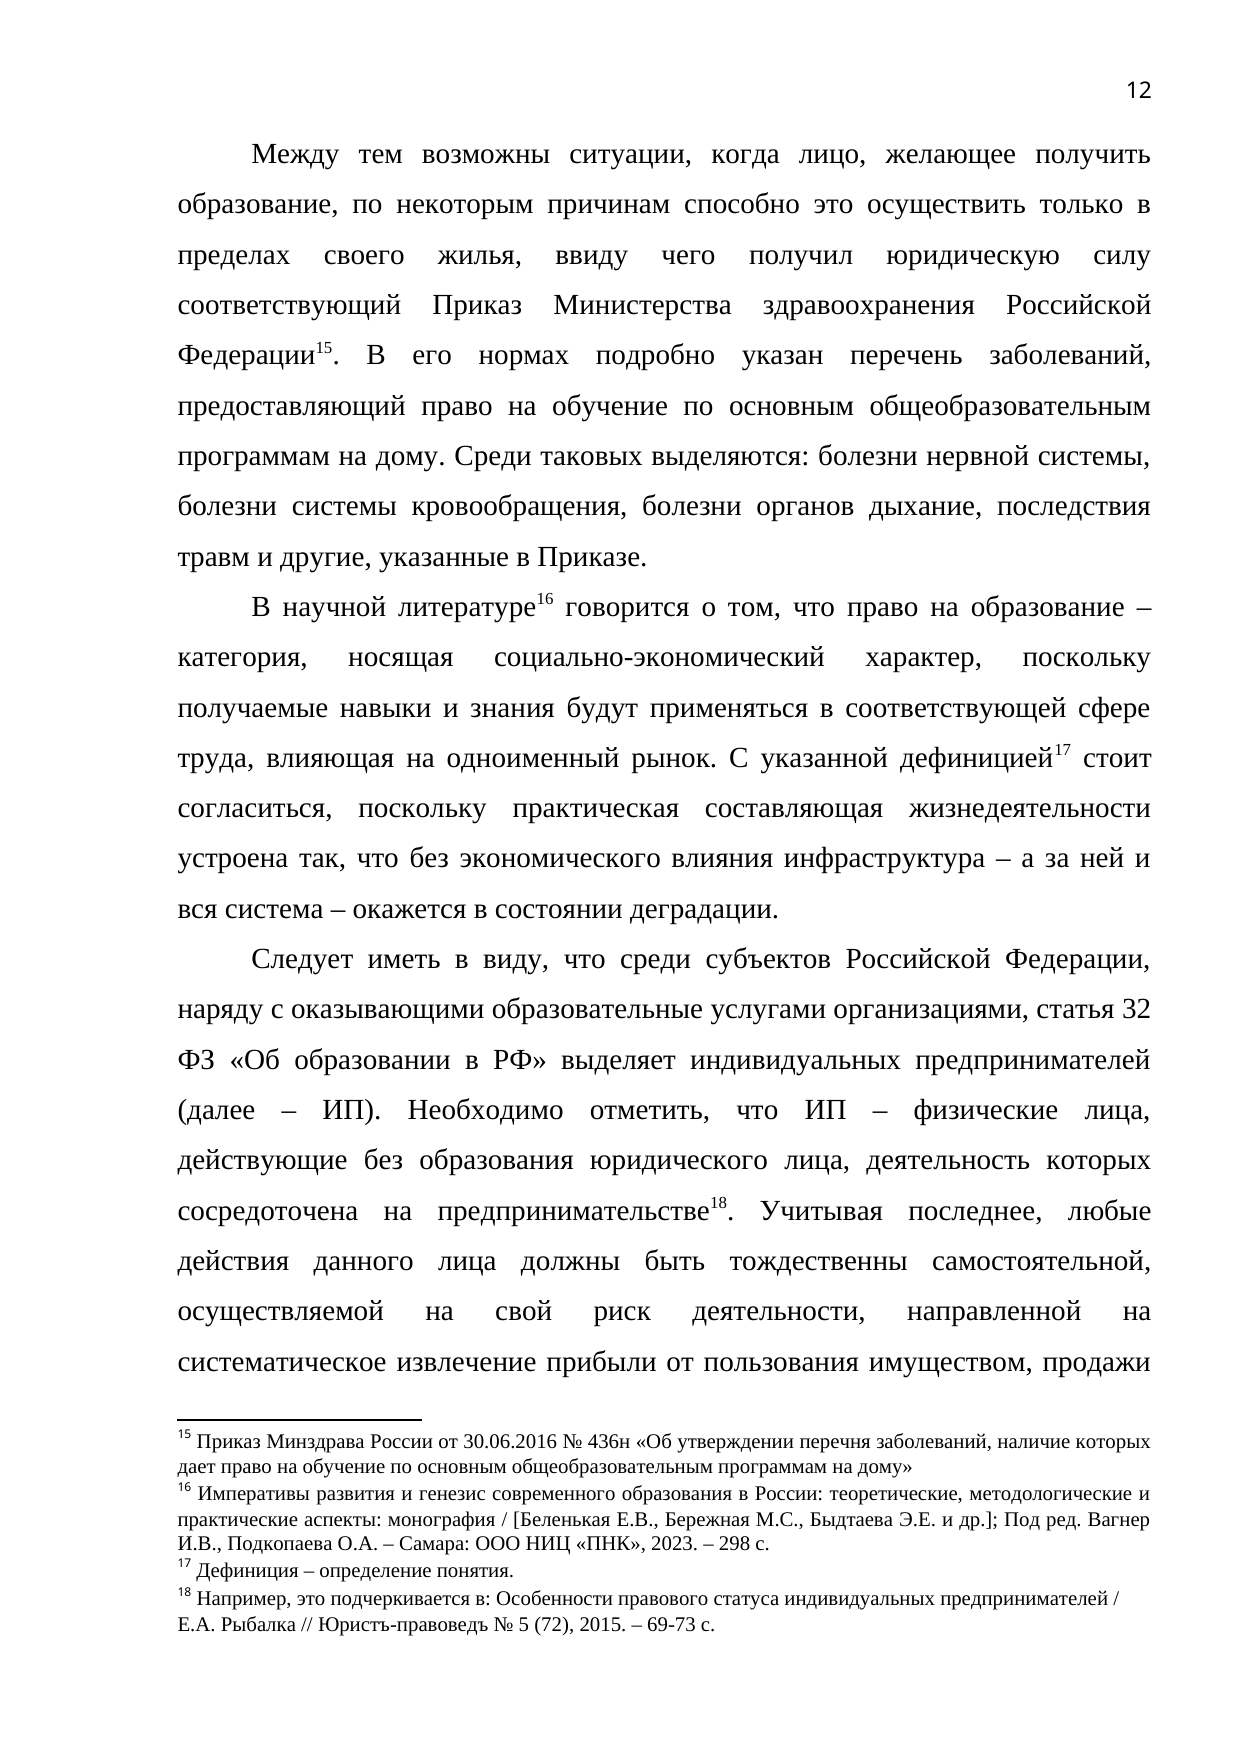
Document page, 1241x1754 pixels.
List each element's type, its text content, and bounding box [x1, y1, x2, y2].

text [177, 941, 1152, 1377]
text В научной литературе говорится о том, что право на образование – категория, носящая социально-экономический характер, поскольку получаемые навыки и знания будут применяться в соответствующей сфере труда, влияющая на одноименный рынок. С указанной дефиницией стоит согласиться, поскольку практическая составляющая жизнедеятельности устроена так, что без экономического влияния инфраструктура – а за ней и вся система – окажется в состоянии деградации. [177, 589, 1152, 924]
text Между тем возможны ситуации, когда лицо, желающее получить образование, по некоторым причинам способно это осуществить только в пределах своего жилья, ввиду чего получил юридическую силу соответствующий Приказ Министерства здравоохранения Российской Федерации. В его нормах подробно указан перечень заболеваний, предоставляющий право на обучение по основным общеобразовательным программам на дому. Среди таковых выделяются: болезни нервной системы, болезни системы кровообращения, болезни органов дыхание, последствия травм и другие, указанные в Приказе. [177, 136, 1152, 572]
